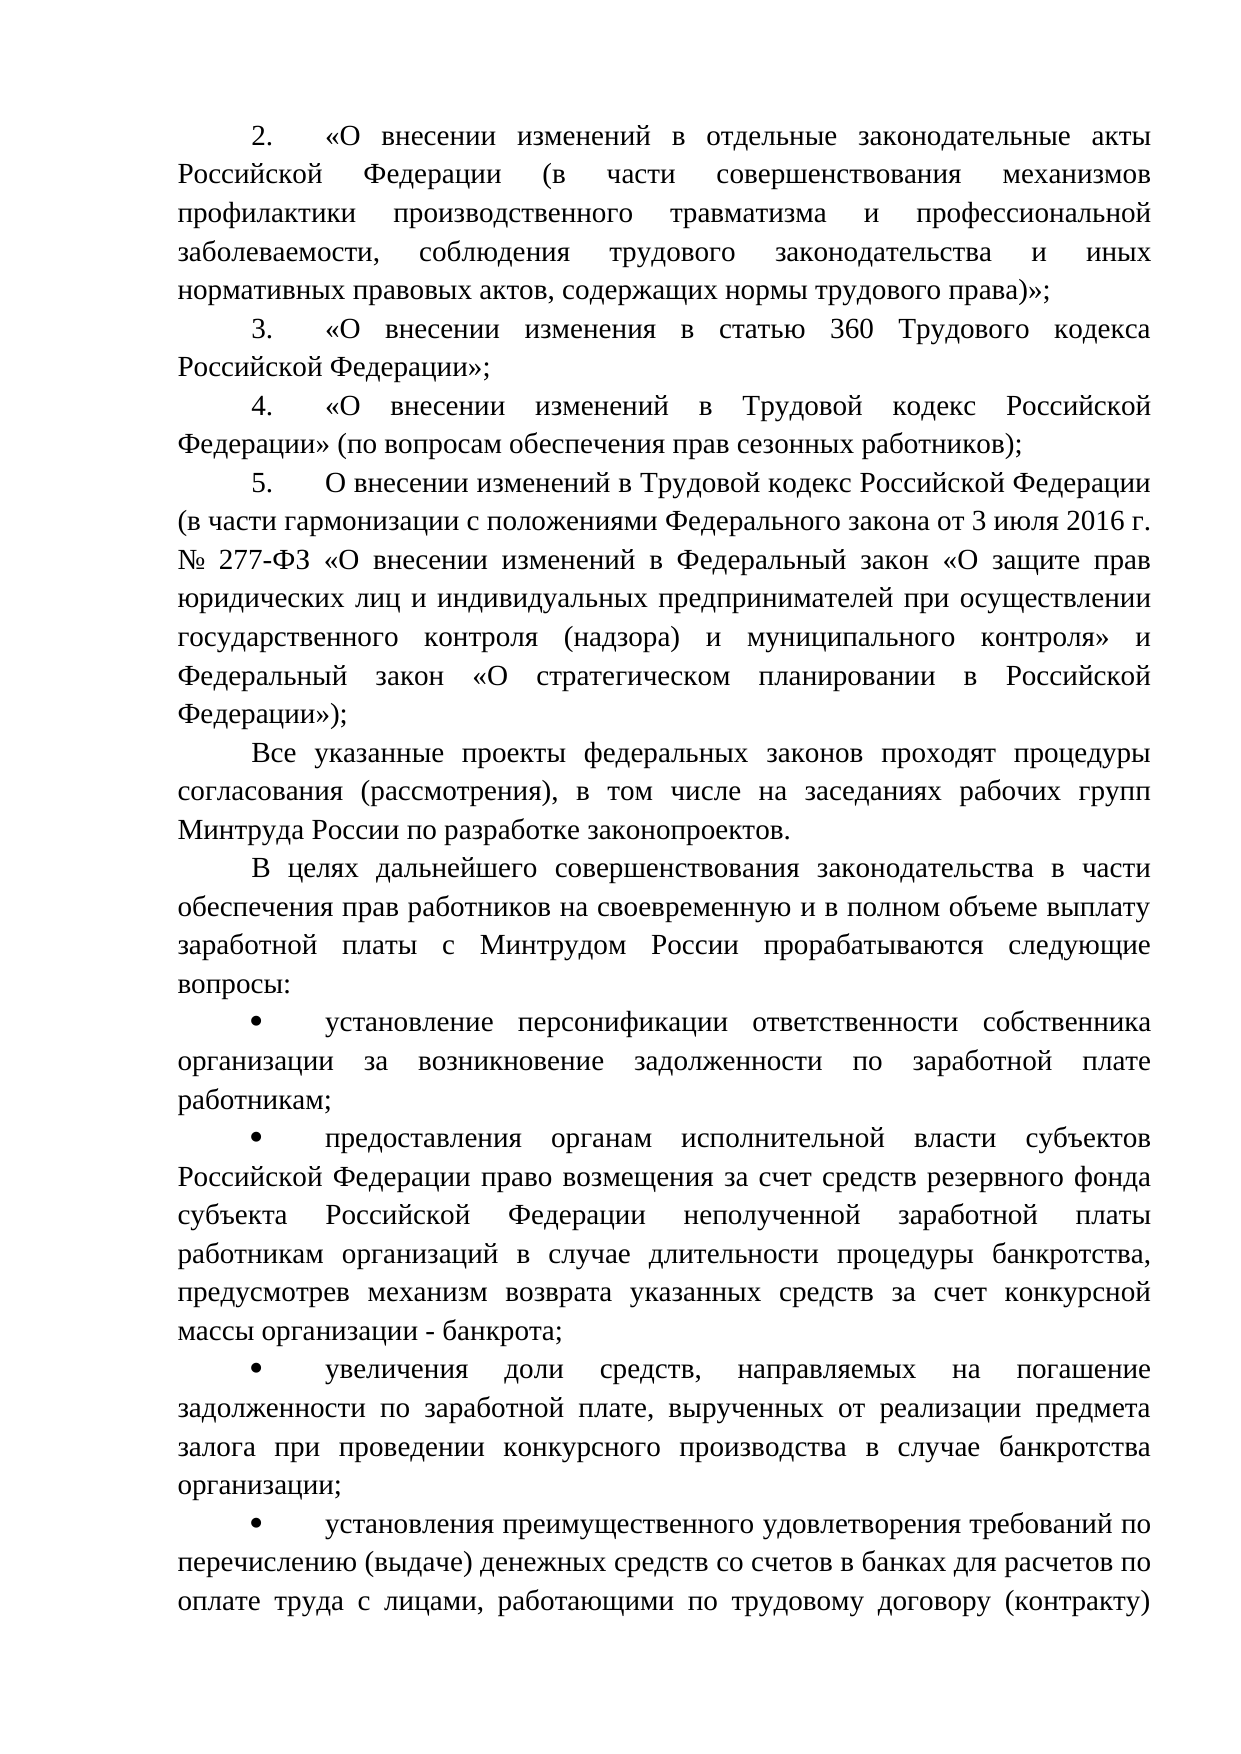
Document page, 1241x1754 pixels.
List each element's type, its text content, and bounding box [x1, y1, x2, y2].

list «О внесении изменения в статью 360 Трудового кодекса Российской Федерации»; [177, 311, 1152, 383]
list Все указанные проекты федеральных законов проходят процедуры согласования (рассмотрения), в том числе на заседаниях рабочих групп Минтруда России по разработке законопроектов. [177, 735, 1152, 845]
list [177, 1506, 1152, 1617]
text В целях дальнейшего совершенствования законодательства в части обеспечения прав работников на своевременную и в полном объеме выплату заработной платы с Минтрудом России прорабатываются следующие вопросы: [177, 850, 1152, 999]
list «О внесении изменений в Трудовой кодекс Российской Федерации» (по вопросам обеспечения прав сезонных работников); [177, 388, 1152, 460]
list установление персонификации ответственности собственника организации за возникновение задолженности по заработной плате работникам; [177, 1004, 1152, 1115]
list предоставления органам исполнительной власти субъектов Российской Федерации право возмещения за счет средств резервного фонда субъекта Российской Федерации неполученной заработной платы работникам организаций в случае длительности процедуры банкротства, предусмотрев механизм возврата указанных средств за счет конкурсной массы организации - банкрота; [177, 1120, 1152, 1347]
list увеличения доли средств, направляемых на погашение задолженности по заработной плате, вырученных от реализации предмета залога при проведении конкурсного производства в случае банкротства организации; [177, 1352, 1152, 1501]
list «О внесении изменений в отдельные законодательные акты Российской Федерации (в части совершенствования механизмов профилактики производственного травматизма и профессиональной заболеваемости, соблюдения трудового законодательства и иных нормативных правовых актов, содержащих нормы трудового права)»; [177, 118, 1152, 306]
list О внесении изменений в Трудовой кодекс Российской Федерации (в части гармонизации с положениями Федерального закона от 3 июля 2016 г. № 277-ФЗ «О внесении изменений в Федеральный закон «О защите прав юридических лиц и индивидуальных предпринимателей при осуществлении государственного контроля (надзора) и муниципального контроля» и Федеральный закон «О стратегическом планировании в Российской Федерации»); [177, 465, 1152, 730]
